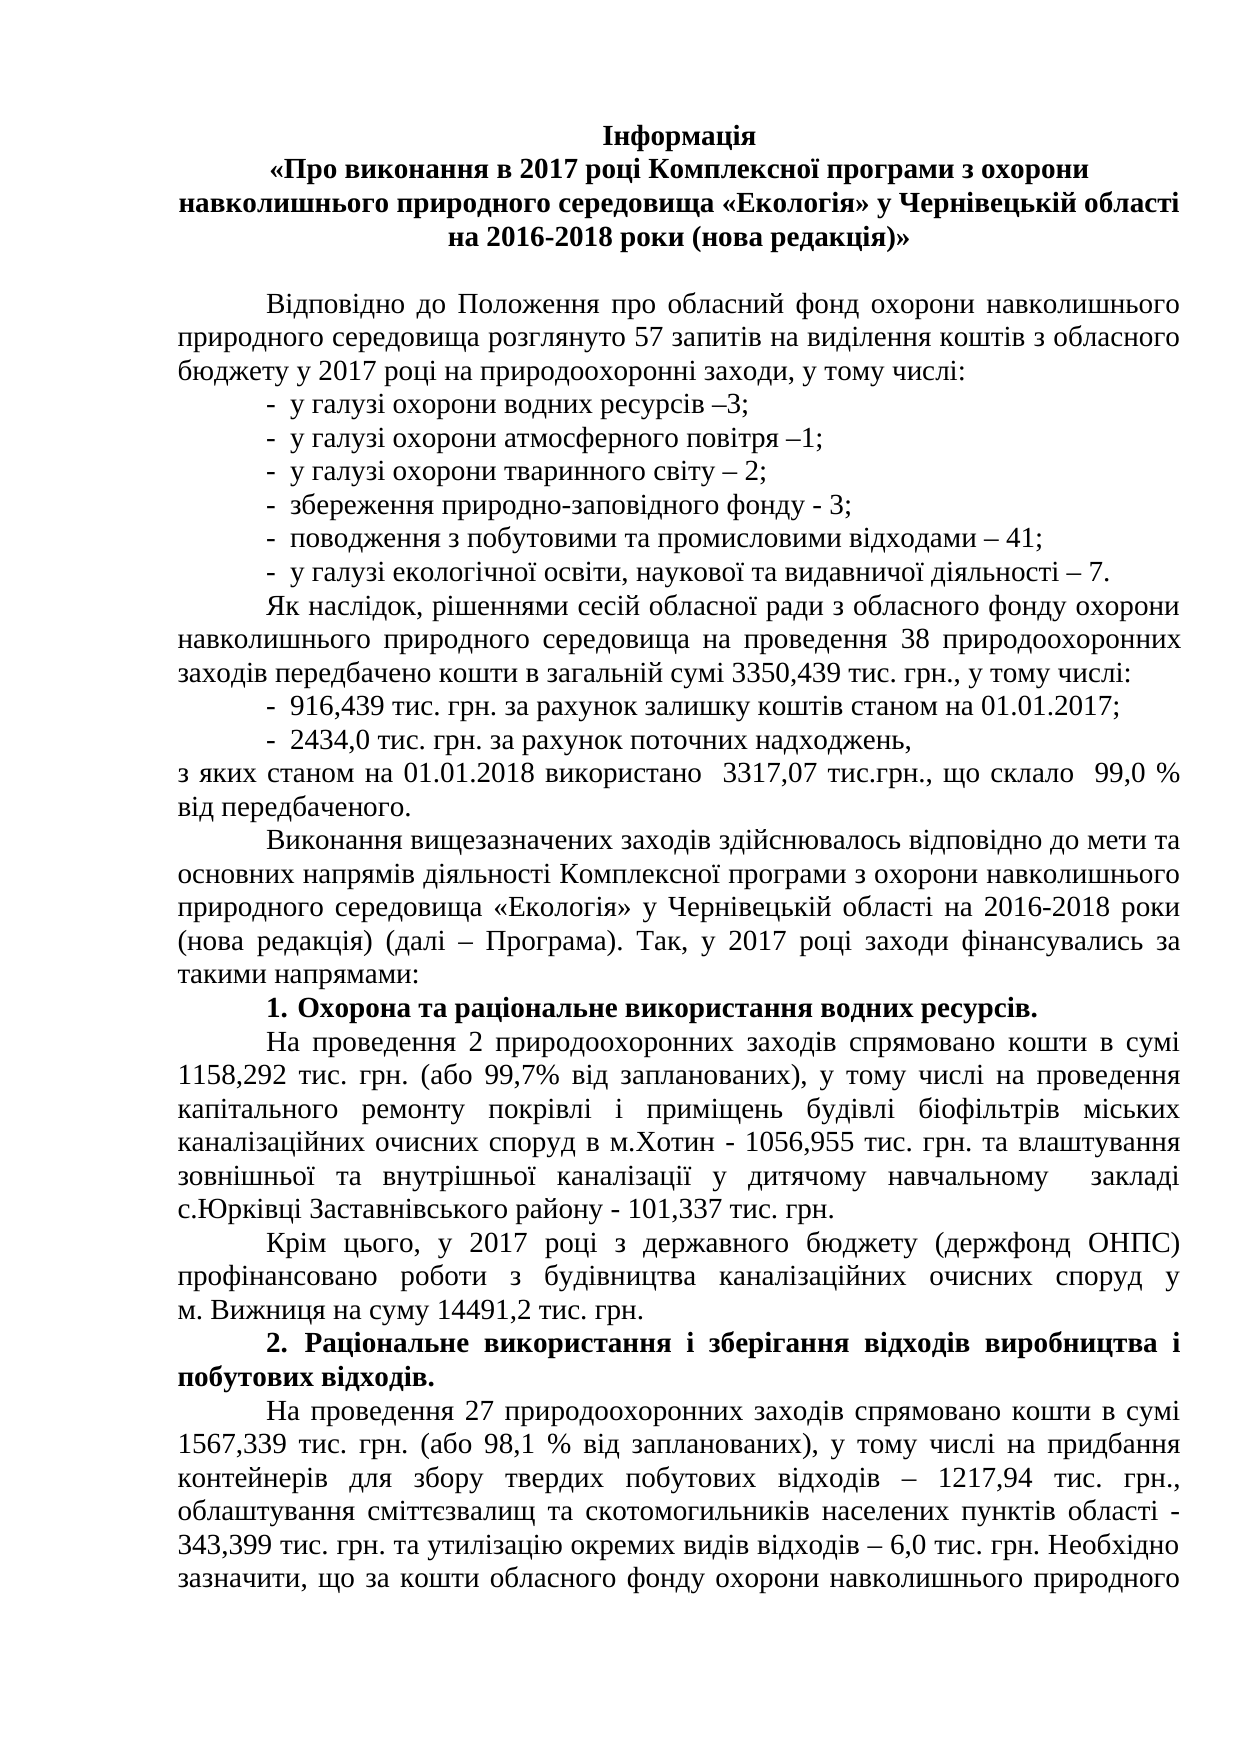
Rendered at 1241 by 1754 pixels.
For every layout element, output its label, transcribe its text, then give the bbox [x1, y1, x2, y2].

subtitle 2434,0 тис. грн. за рахунок поточних надходжень, [177, 722, 1181, 755]
list у галузі екологічної освіти, наукової та видавничої діяльності – 7. [177, 554, 1181, 588]
list у галузі охорони водних ресурсів –3; [177, 386, 1181, 420]
list збереження природно-заповідного фонду - 3; [177, 487, 1181, 521]
text Відповідно до Положення про обласний фонд охорони навколишнього природного середовища розглянуто 57 запитів на виділення коштів з обласного бюджету у 2017 році на природоохоронні заходи, у тому числі: [177, 286, 1181, 386]
subtitle Раціональне використання і зберігання відходів виробництва і побутових відходів. [177, 1326, 1181, 1393]
subtitle «Про виконання в 2017 році Комплексної програми з охорони навколишнього природного середовища «Екологія» у Чернівецькій області на 2016-2018 роки (нова редакція)» [177, 152, 1181, 252]
list поводження з побутовими та промисловими відходами – 41; [177, 521, 1181, 554]
subtitle 916,439 тис. грн. за рахунок залишку коштів станом на 01.01.2017; [177, 688, 1181, 722]
subtitle Інформація [177, 118, 1181, 152]
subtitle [177, 1393, 1181, 1594]
subtitle Виконання вищезазначених заходів здійснювалось відповідно до мети та основних напрямів діяльності Комплексної програми з охорони навколишнього природного середовища «Екологія» у Чернівецькій області на 2016-2018 роки (нова редакція) (далі – Програма). Так, у 2017 році заходи фінансувались за такими напрямами: [177, 822, 1181, 990]
subtitle Охорона та раціональне використання водних ресурсів. [177, 990, 1181, 1024]
list у галузі охорони атмосферного повітря –1; [177, 420, 1181, 453]
subtitle з яких станом на 01.01.2018 використано 3317,07 тис.грн., що склало 99,0 % від передбаченого. [177, 755, 1181, 822]
subtitle На проведення 2 природоохоронних заходів спрямовано кошти в сумі 1158,292 тис. грн. (або 99,7% від запланованих), у тому числі на проведення капітального ремонту покрівлі і приміщень будівлі біофільтрів міських каналізаційних очисних споруд в м.Хотин - 1056,955 тис. грн. та влаштування зовнішньої та внутрішньої каналізації у дитячому навчальному закладі с.Юрківці Заставнівського району - 101,337 тис. грн. [177, 1024, 1181, 1225]
list у галузі охорони тваринного світу – 2; [177, 453, 1181, 487]
text Крім цього, у 2017 році з державного бюджету (держфонд ОНПС) профінансовано роботи з будівництва каналізаційних очисних споруд у м. Вижниця на суму 14491,2 тис. грн. [177, 1225, 1181, 1326]
subtitle Як наслідок, рішеннями сесій обласної ради з обласного фонду охорони навколишнього природного середовища на проведення 38 природоохоронних заходів передбачено кошти в загальній сумі 3350,439 тис. грн., у тому числі: [177, 588, 1181, 688]
